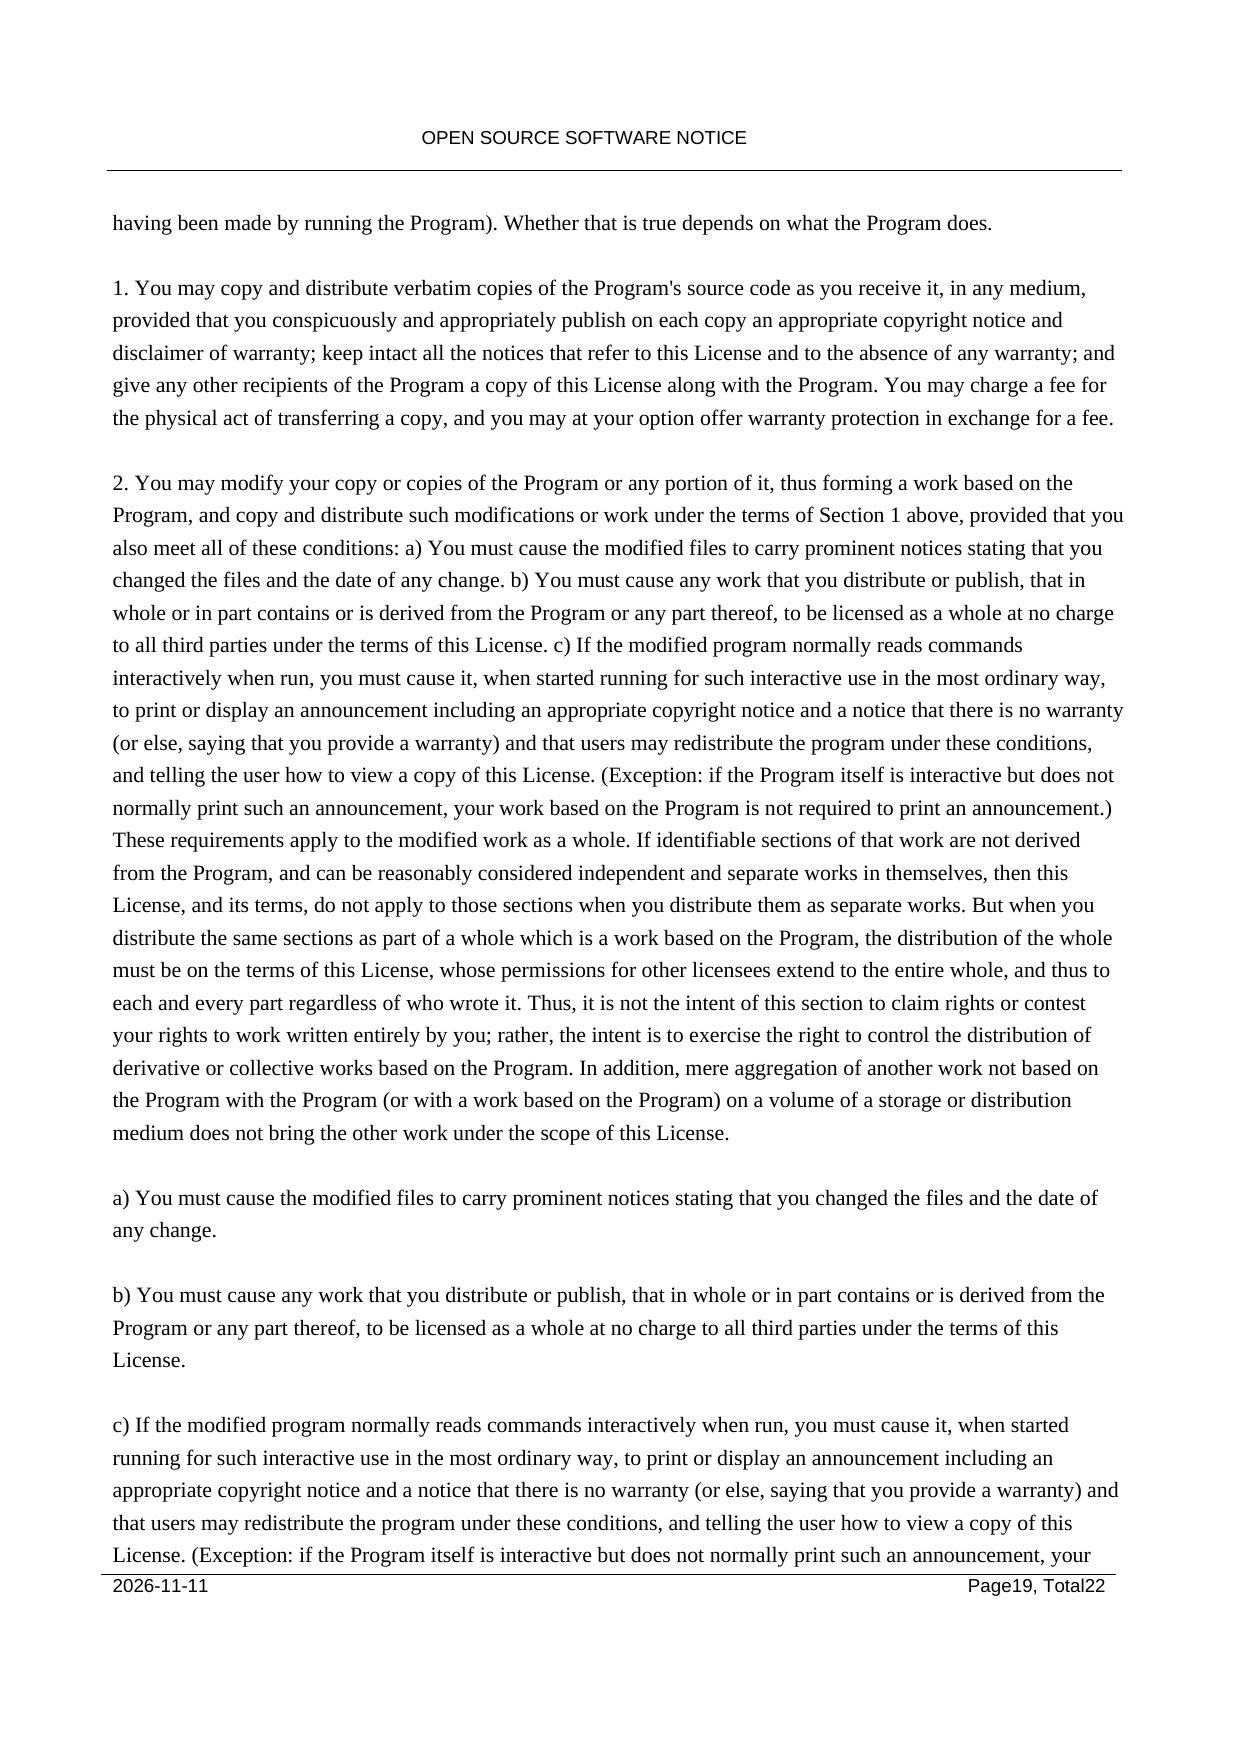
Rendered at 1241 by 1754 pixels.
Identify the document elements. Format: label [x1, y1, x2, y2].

text [112, 206, 1128, 1571]
